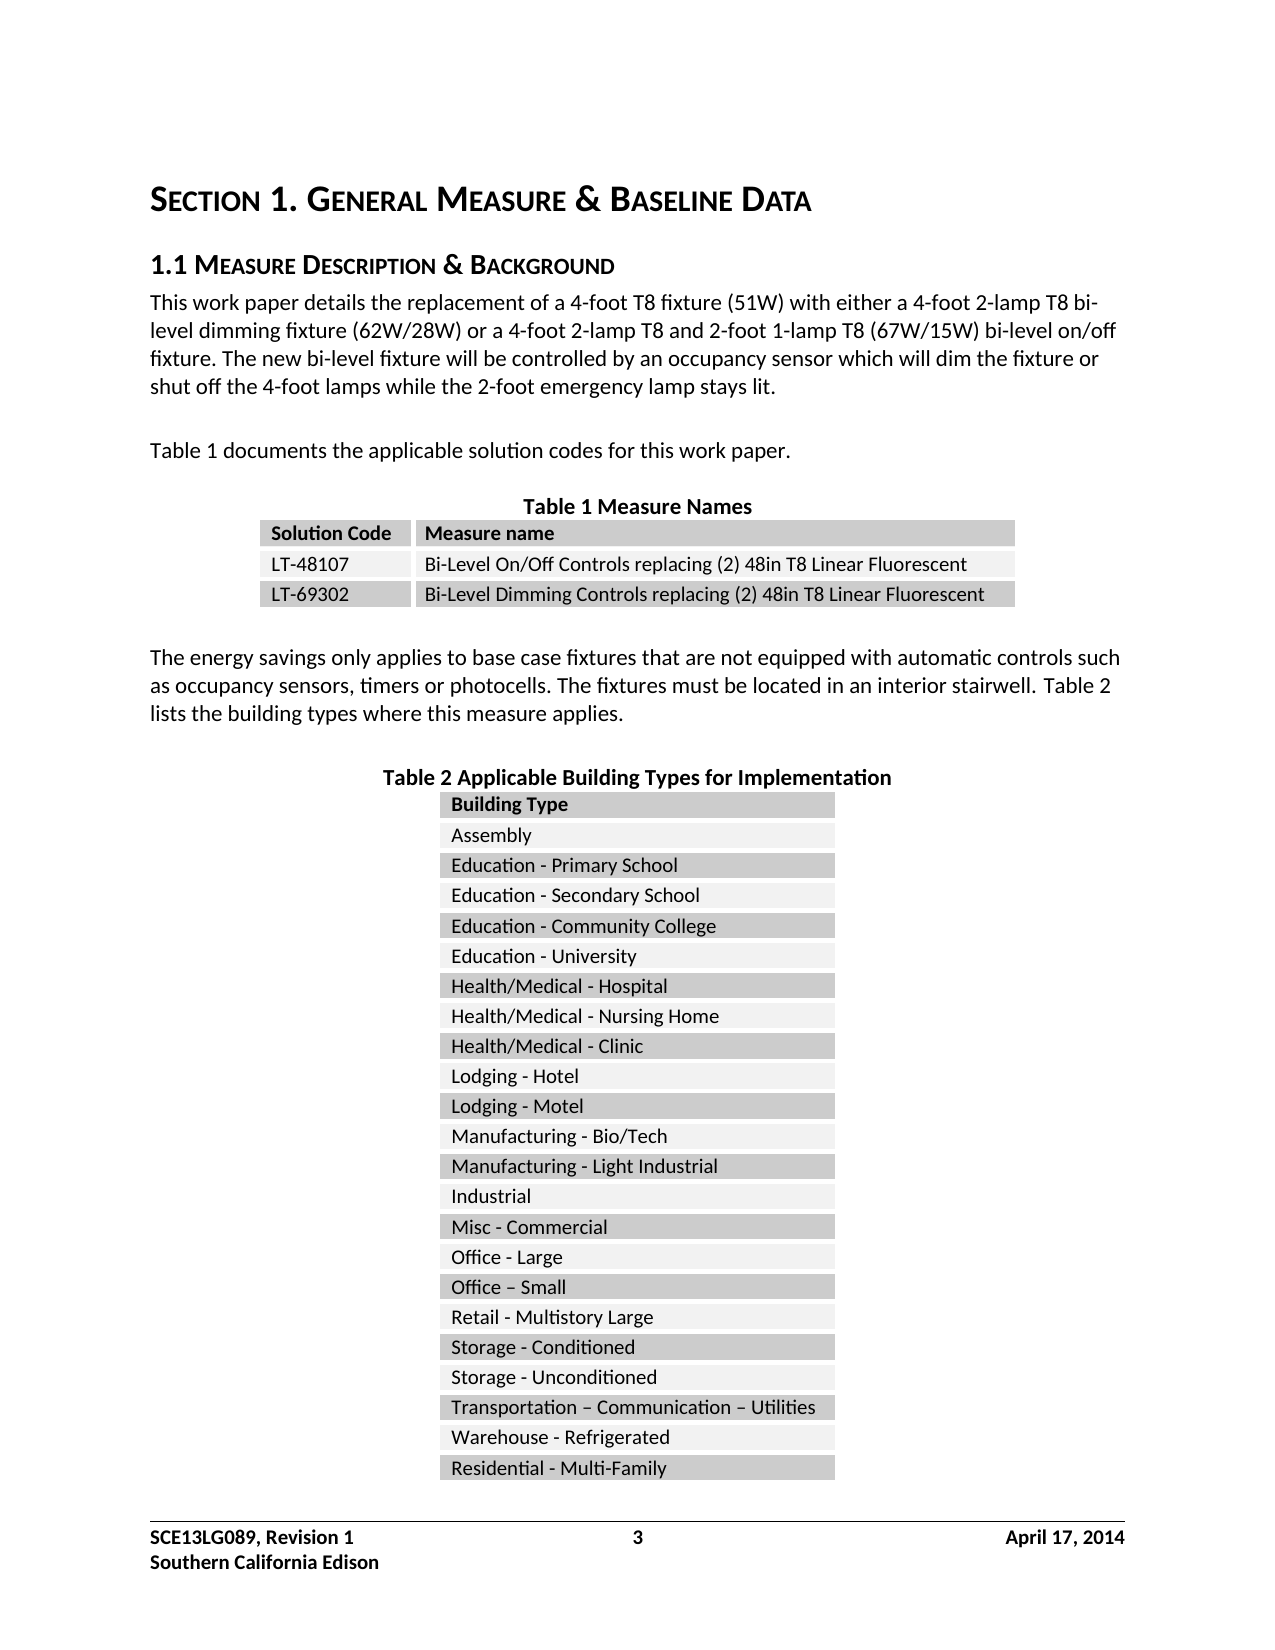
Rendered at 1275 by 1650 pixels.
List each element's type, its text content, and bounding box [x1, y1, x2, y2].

table_cell LT-69302 [260, 581, 411, 607]
table_cell Manufacturing - Bio/Tech [440, 1124, 835, 1149]
table_cell LT-48107 [260, 551, 411, 577]
table_header Solution Code [260, 520, 411, 546]
table_cell Education - University [440, 943, 835, 968]
table_cell Education - Secondary School [440, 883, 835, 908]
table_cell Transportation – Communication – Utilities [440, 1395, 835, 1420]
table_cell Education - Community College [440, 913, 835, 938]
table_cell Health/Medical - Hospital [440, 973, 835, 998]
table_cell Retail - Multistory Large [440, 1304, 835, 1329]
table_cell Bi-Level Dimming Controls replacing (2) 48in T8 Linear Fluorescent [416, 581, 1015, 607]
table_header Building Type [440, 792, 835, 818]
text Table 1 documents the applicable solution codes for this work paper. [150, 436, 1125, 464]
table_cell Storage - Unconditioned [440, 1365, 835, 1390]
table_header Measure name [416, 520, 1015, 546]
table_cell Lodging - Hotel [440, 1063, 835, 1089]
table_cell Bi-Level On/Off Controls replacing (2) 48in T8 Linear Fluorescent [416, 551, 1015, 577]
subtitle 1.1 Measure Description & Background [150, 246, 1125, 281]
table_cell Lodging - Motel [440, 1093, 835, 1119]
table_cell Manufacturing - Light Industrial [440, 1154, 835, 1179]
text The energy savings only applies to base case fixtures that are not equipped with automatic controls such as occupancy sensors, timers or photocells. The fixtures must be located in an interior stairwell. Table 2 lists the building types where this measure applies. [150, 643, 1125, 727]
text Table 2 Applicable Building Types for Implementation [150, 763, 1125, 791]
table_cell Assembly [440, 823, 835, 848]
table_cell Health/Medical - Clinic [440, 1033, 835, 1059]
table_cell Office - Large [440, 1244, 835, 1269]
table_cell Education - Primary School [440, 853, 835, 878]
table_cell Storage - Conditioned [440, 1334, 835, 1360]
table_cell Warehouse - Refrigerated [440, 1425, 835, 1450]
text This work paper details the replacement of a 4-foot T8 fixture (51W) with either a 4-foot 2-lamp T8 bi-level dimming fixture (62W/28W) or a 4-foot 2-lamp T8 and 2-foot 1-lamp T8 (67W/15W) bi-level on/off fixture. The new bi-level fixture will be controlled by an occupancy sensor which will dim the fixture or shut off the 4-foot lamps while the 2-foot emergency lamp stays lit. [150, 288, 1125, 400]
text Table 1 Measure Names [150, 492, 1125, 520]
table_cell Health/Medical - Nursing Home [440, 1003, 835, 1028]
table_cell Industrial [440, 1184, 835, 1209]
subtitle Section 1. General Measure & Baseline Data [150, 175, 1125, 221]
table_cell Residential - Multi-Family [440, 1455, 835, 1480]
table_cell Misc - Commercial [440, 1214, 835, 1239]
table_cell Office – Small [440, 1274, 835, 1299]
